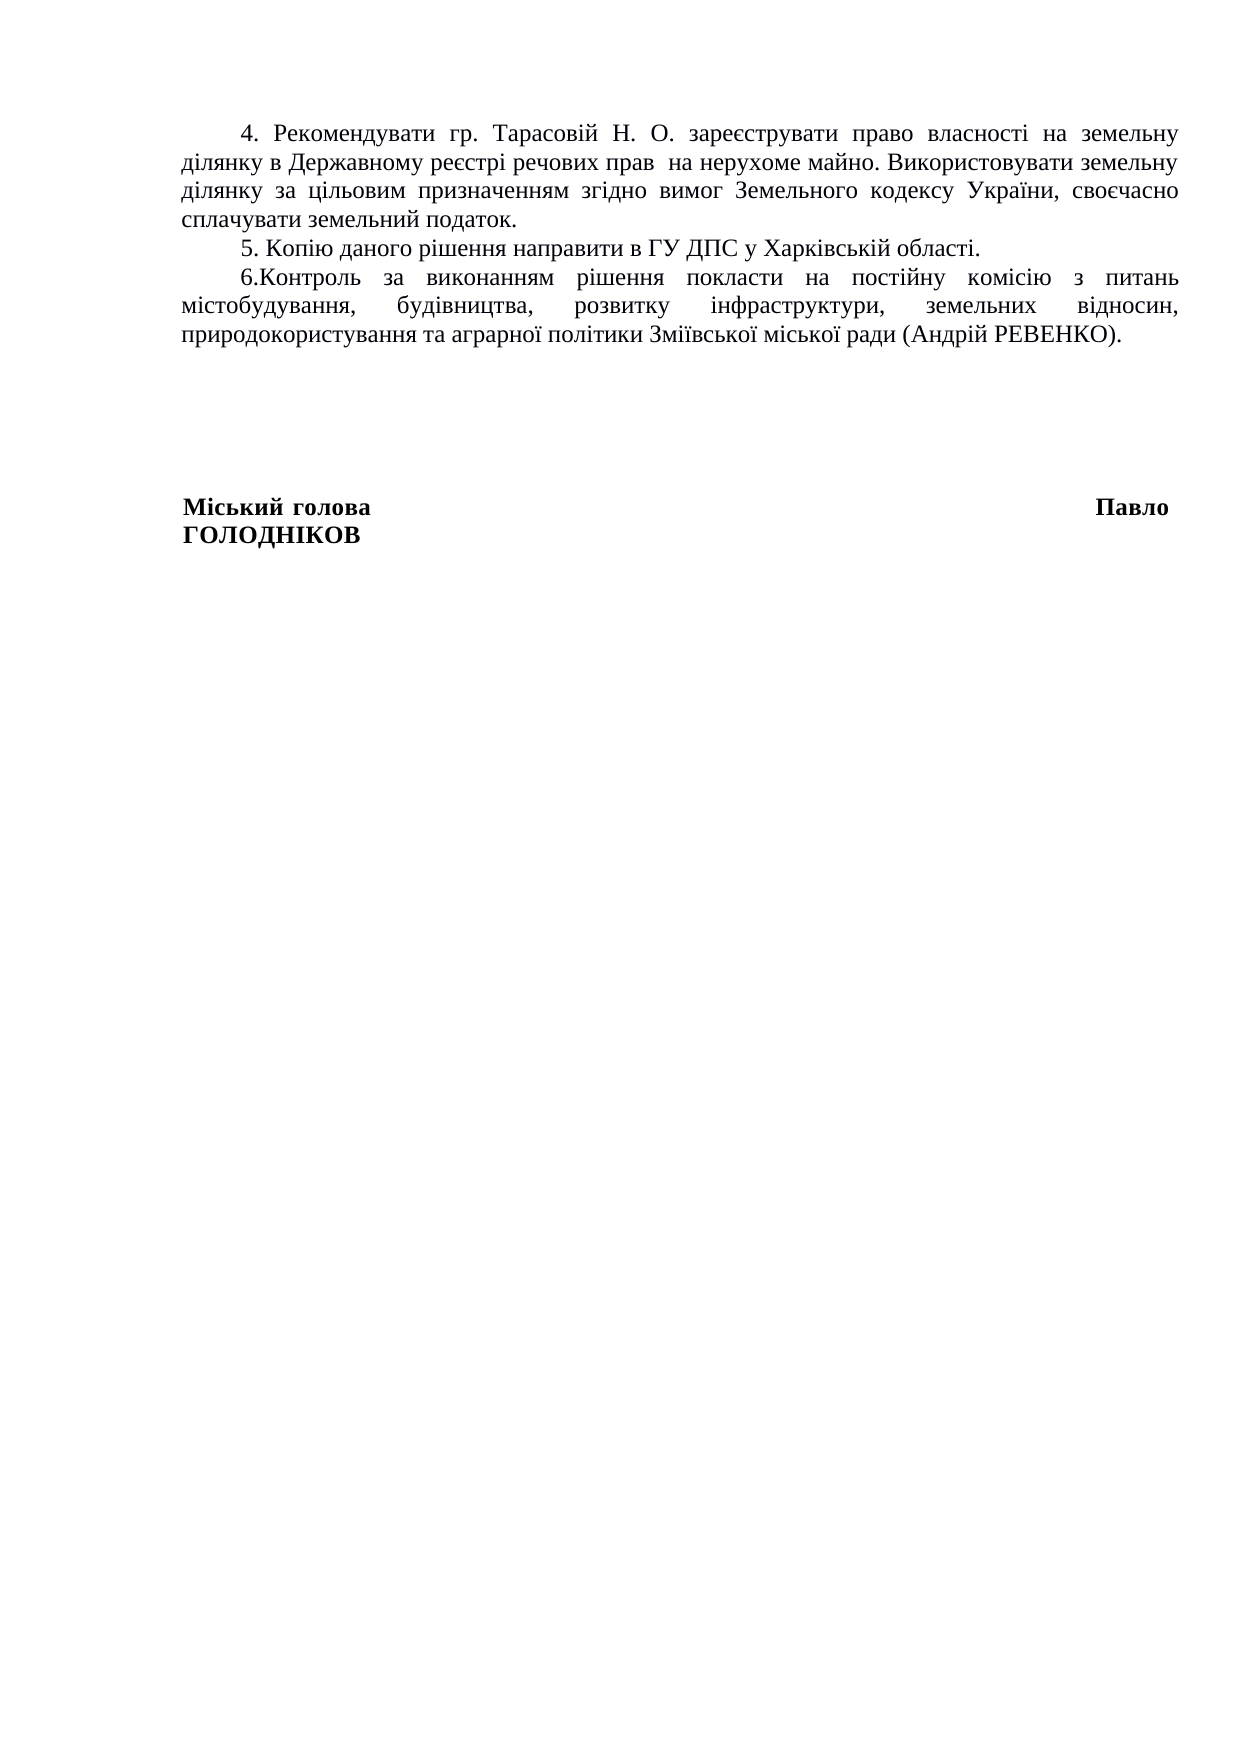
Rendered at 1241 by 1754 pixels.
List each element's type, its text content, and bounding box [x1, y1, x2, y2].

text 5. Копію даного рішення направити в ГУ ДПС у Харківській області. [181, 233, 1180, 262]
text 4. Рекомендувати гр. Тарасовій Н. О. зареєструвати право власності на земельну ділянку в Державному реєстрі речових прав на нерухоме майно. Використовувати земельну ділянку за цільовим призначенням згідно вимог Земельного кодексу України, своєчасно сплачувати земельний податок. [181, 118, 1180, 233]
text Міський голова Павло ГОЛОДНІКОВ [183, 492, 1180, 549]
text 6.Контроль за виконанням рішення покласти на постійну комісію з питань містобудування, будівництва, розвитку інфраструктури, земельних відносин, природокористування та аграрної політики Зміївської міської ради (Андрій РЕВЕНКО). [181, 262, 1180, 348]
